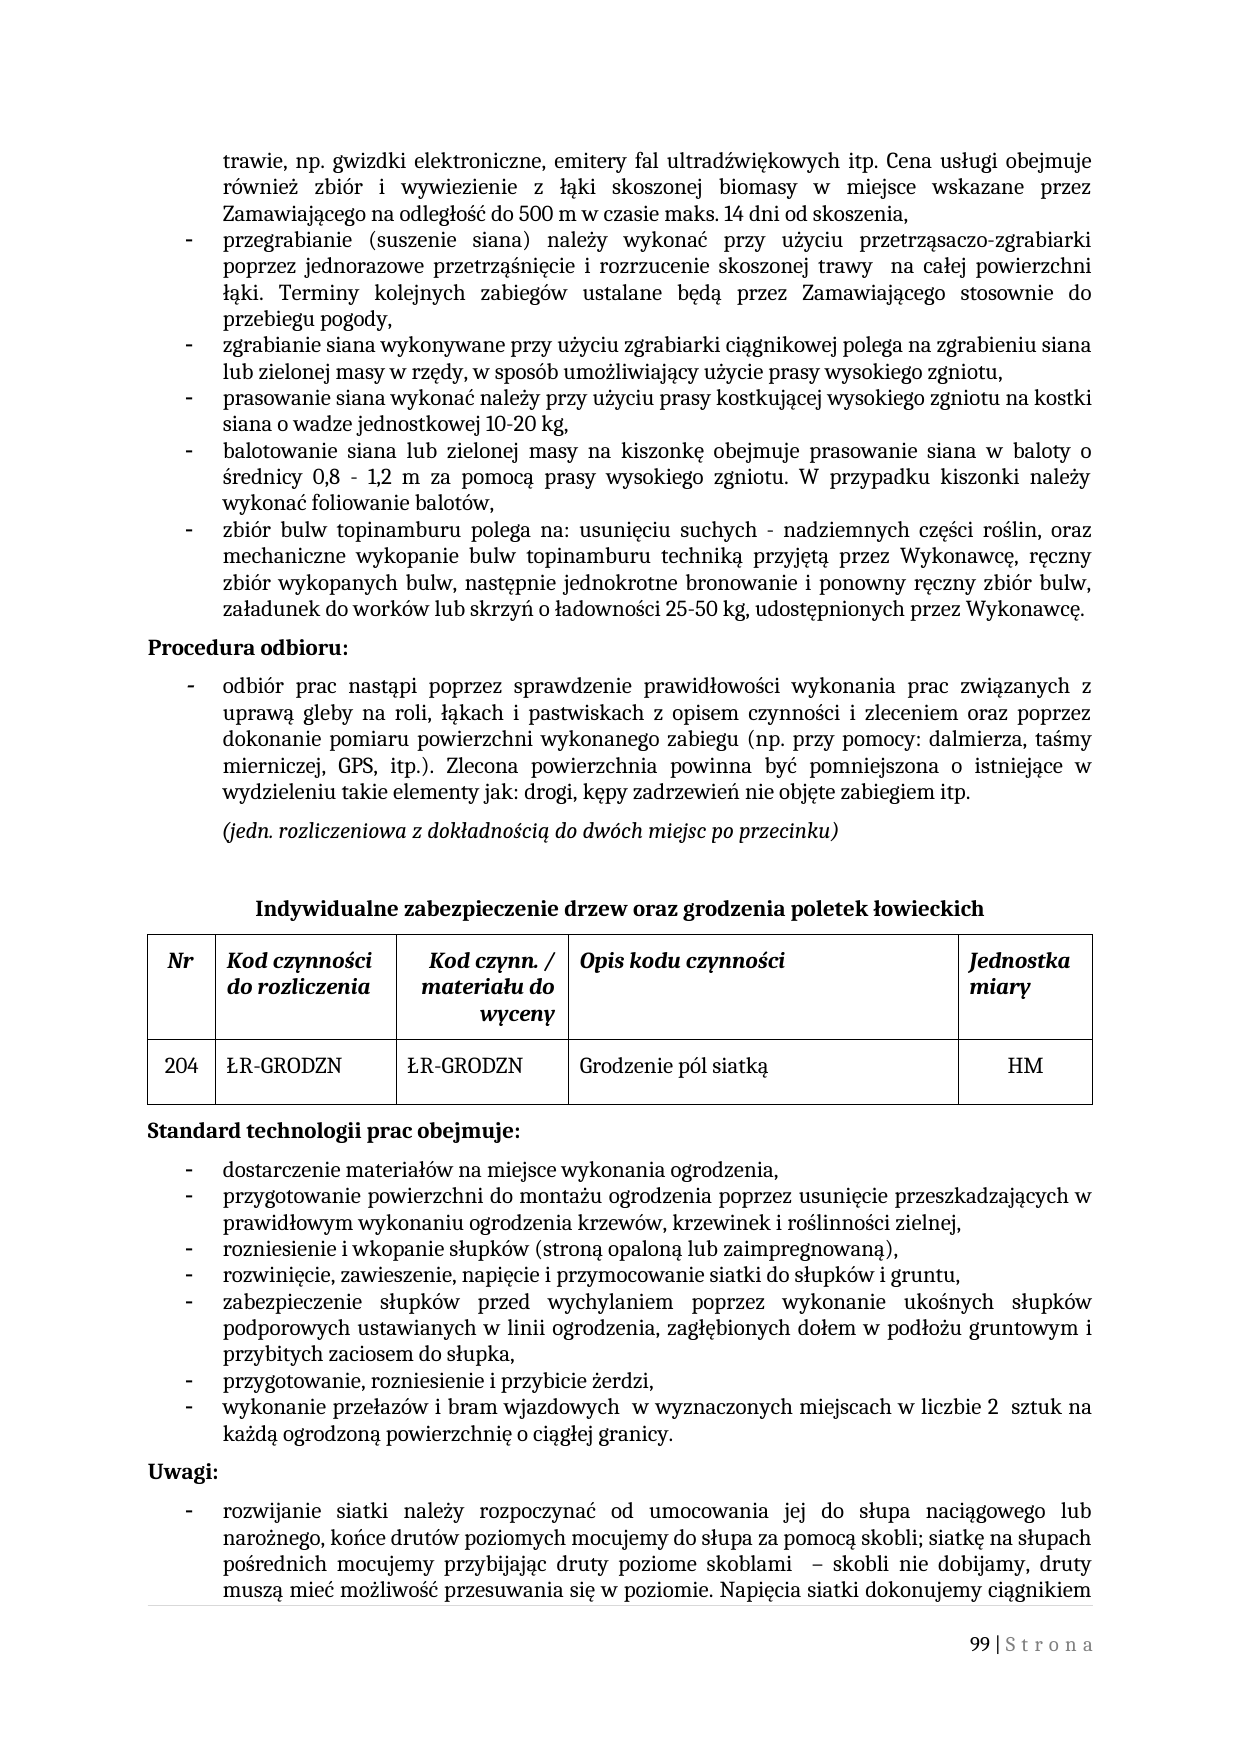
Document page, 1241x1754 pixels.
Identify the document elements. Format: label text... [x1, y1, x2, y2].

list rozniesienie i wkopanie słupków (stroną opaloną lub zaimpregnowaną), [185, 1236, 1093, 1262]
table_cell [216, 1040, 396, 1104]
text (jedn. rozliczeniowa z dokładnością do dwóch miejsc po przecinku) [148, 818, 1093, 844]
list balotowanie siana lub zielonej masy na kiszonkę obejmuje prasowanie siana w baloty o średnicy 0,8 - 1,2 m za pomocą prasy wysokiego zgniotu. W przypadku kiszonki należy wykonać foliowanie balotów, [185, 437, 1093, 517]
text Indywidualne zabezpieczenie drzew oraz grodzenia poletek łowieckich [148, 895, 1093, 922]
list wykonanie przełazów i bram wjazdowych w wyznaczonych miejscach w liczbie 2 sztuk na każdą ogrodzoną powierzchnię o ciągłej granicy. [185, 1394, 1093, 1447]
list zbiór bulw topinamburu polega na: usunięciu suchych - nadziemnych części roślin, oraz mechaniczne wykopanie bulw topinamburu techniką przyjętą przez Wykonawcę, ręczny zbiór wykopanych bulw, następnie jednokrotne bronowanie i ponowny ręczny zbiór bulw, załadunek do worków lub skrzyń o ładowności 25-50 kg, udostępnionych przez Wykonawcę. [185, 517, 1093, 622]
list przegrabianie (suszenie siana) należy wykonać przy użyciu przetrząsaczo-zgrabiarki poprzez jednorazowe przetrząśnięcie i rozrzucenie skoszonej trawy na całej powierzchni łąki. Terminy kolejnych zabiegów ustalane będą przez Zamawiającego stosownie do przebiegu pogody, [185, 227, 1093, 332]
list przygotowanie, rozniesienie i przybicie żerdzi, [185, 1368, 1093, 1394]
list zgrabianie siana wykonywane przy użyciu zgrabiarki ciągnikowej polega na zgrabieniu siana lub zielonej masy w rzędy, w sposób umożliwiający użycie prasy wysokiego zgniotu, [185, 332, 1093, 385]
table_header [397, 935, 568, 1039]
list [185, 1498, 1093, 1603]
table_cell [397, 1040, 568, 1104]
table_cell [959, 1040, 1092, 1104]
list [185, 148, 1093, 227]
list prasowanie siana wykonać należy przy użyciu prasy kostkującej wysokiego zgniotu na kostki siana o wadze jednostkowej 10-20 kg, [185, 385, 1093, 437]
text Procedura odbioru: [148, 634, 1093, 661]
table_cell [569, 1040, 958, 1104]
list zabezpieczenie słupków przed wychylaniem poprzez wykonanie ukośnych słupków podporowych ustawianych w linii ogrodzenia, zagłębionych dołem w podłożu gruntowym i przybitych zaciosem do słupka, [185, 1288, 1093, 1368]
list przygotowanie powierzchni do montażu ogrodzenia poprzez usunięcie przeszkadzających w prawidłowym wykonaniu ogrodzenia krzewów, krzewinek i roślinności zielnej, [185, 1183, 1093, 1236]
list dostarczenie materiałów na miejsce wykonania ogrodzenia, [185, 1157, 1093, 1183]
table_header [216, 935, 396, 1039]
list odbiór prac nastąpi poprzez sprawdzenie prawidłowości wykonania prac związanych z uprawą gleby na roli, łąkach i pastwiskach z opisem czynności i zleceniem oraz poprzez dokonanie pomiaru powierzchni wykonanego zabiegu (np. przy pomocy: dalmierza, taśmy mierniczej, GPS, itp.). Zlecona powierzchnia powinna być pomniejszona o istniejące w wydzieleniu takie elementy jak: drogi, kępy zadrzewień nie objęte zabiegiem itp. [185, 673, 1093, 805]
list rozwinięcie, zawieszenie, napięcie i przymocowanie siatki do słupków i gruntu, [185, 1262, 1093, 1288]
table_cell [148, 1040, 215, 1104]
text Standard technologii prac obejmuje: [148, 1118, 1093, 1144]
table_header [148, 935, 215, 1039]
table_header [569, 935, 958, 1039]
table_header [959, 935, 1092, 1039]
text Uwagi: [148, 1459, 1093, 1486]
